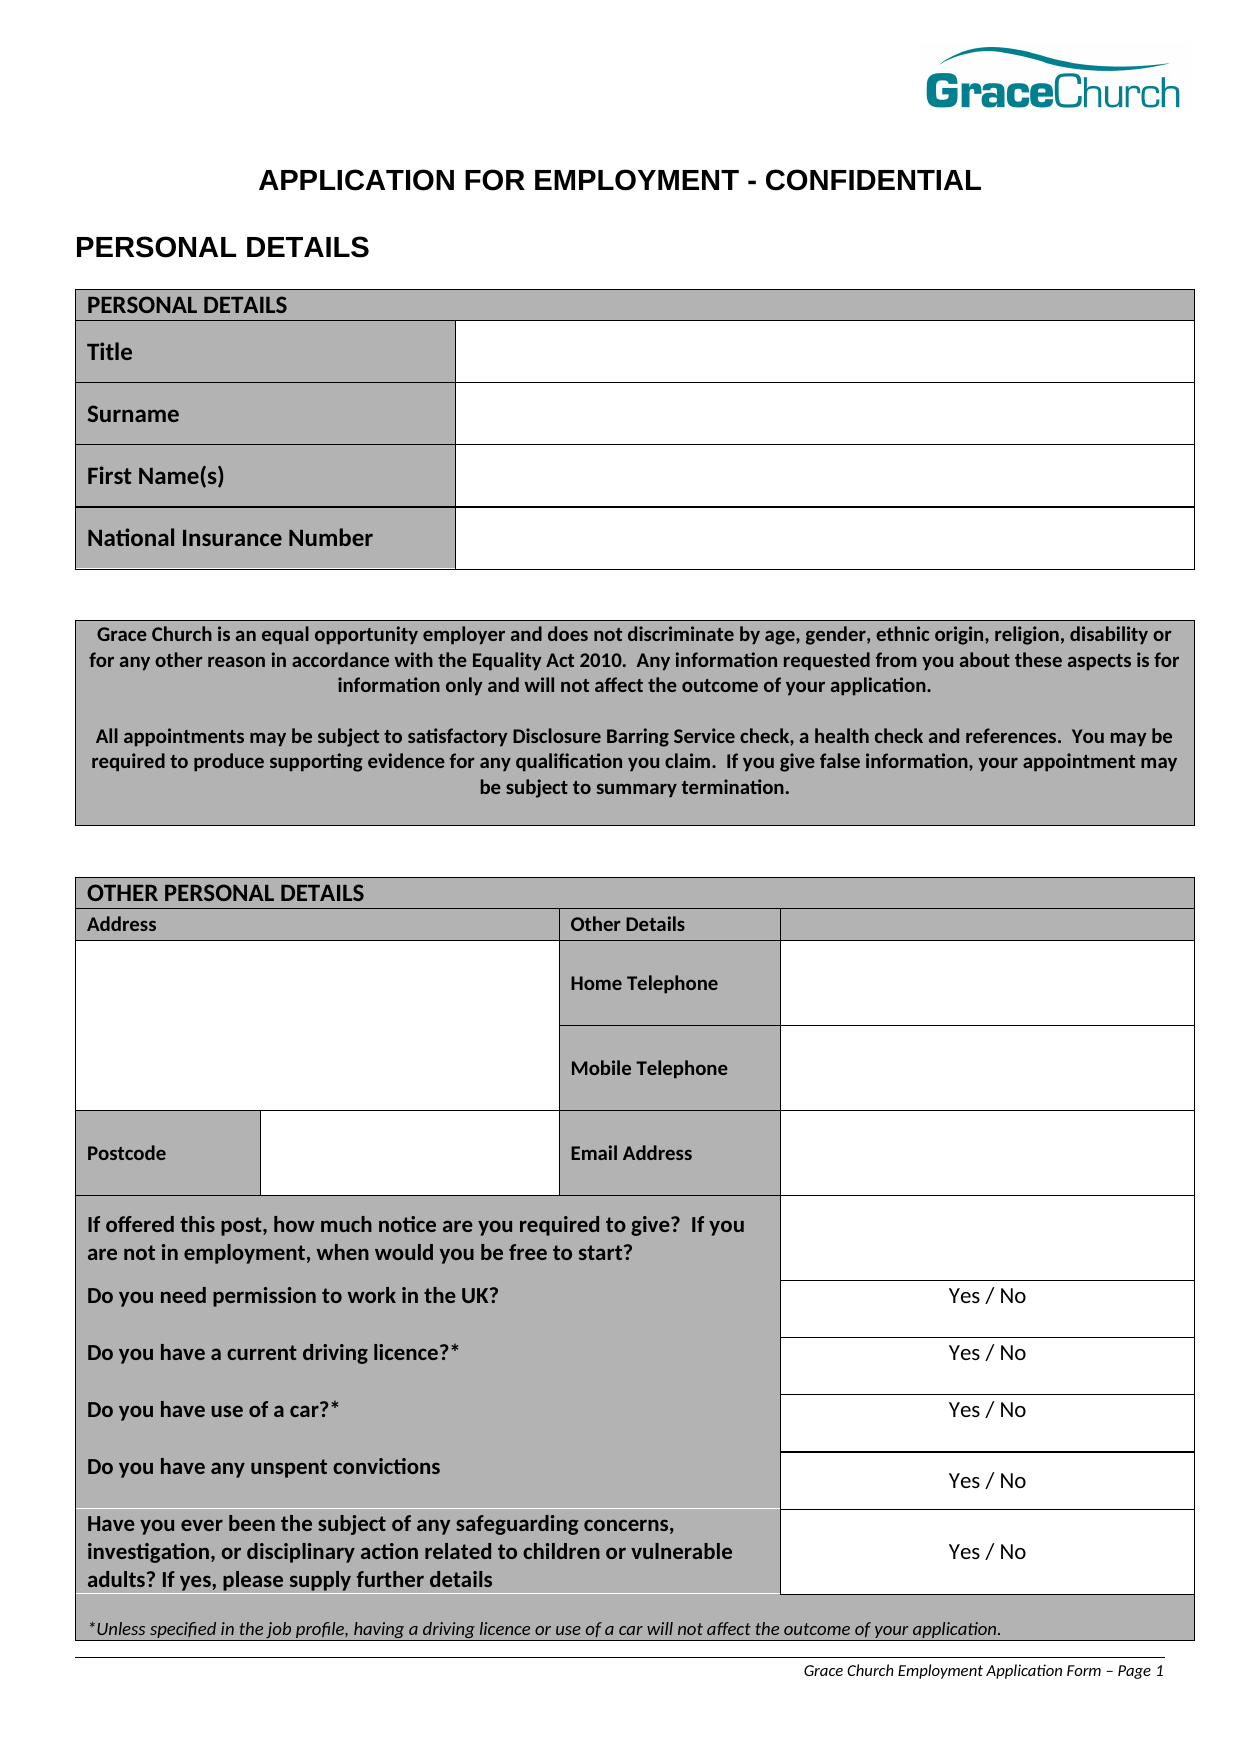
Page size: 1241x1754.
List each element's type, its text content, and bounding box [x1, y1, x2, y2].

text PERSONAL DETAILS [75, 229, 1165, 263]
table_cell First Name(s) [76, 445, 455, 506]
text APPLICATION FOR EMPLOYMENT - CONFIDENTIAL [75, 162, 1165, 196]
table_cell Yes / No [781, 1338, 1194, 1394]
table_cell Yes / No [781, 1281, 1194, 1337]
table_cell Do you need permission to work in the UK? [76, 1280, 780, 1337]
table_cell [781, 941, 1194, 1025]
table_cell Surname [76, 383, 455, 444]
table_cell [456, 383, 1194, 444]
table_cell Have you ever been the subject of any safeguarding concerns, investigation, or disciplinary action related to children or vulnerable adults? If yes, please supply further details [76, 1509, 780, 1593]
table_cell Yes / No [781, 1510, 1194, 1593]
table_cell Email Address [560, 1111, 780, 1195]
table_cell Do you have a current driving licence?* [76, 1337, 780, 1394]
table_cell Postcode [76, 1111, 260, 1195]
table_cell If offered this post, how much notice are you required to give? If you are not in employment, when would you be free to start? [76, 1196, 780, 1280]
table_cell Yes / No [781, 1453, 1194, 1508]
table_cell Address [76, 909, 559, 940]
table_cell [76, 941, 559, 1110]
table_header PERSONAL DETAILS [76, 290, 1194, 320]
table_cell [781, 909, 1194, 940]
table_cell Other Details [560, 909, 780, 940]
table_cell [781, 1111, 1194, 1195]
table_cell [76, 1594, 1194, 1640]
table_cell National Insurance Number [76, 508, 455, 568]
table_cell Do you have any unspent convictions [76, 1451, 780, 1508]
table_header Grace Church is an equal opportunity employer and does not discriminate by age, gender, ethnic origin, religion, disability or for any other reason in accordance with the Equality Act 2010. Any information requested from you about these aspects is for information only and will not affect the outcome of your application. All appointments may be subject to satisfactory Disclosure Barring Service check, a health check and references. You may be required to produce supporting evidence for any qualification you claim. If you give false information, your appointment may be subject to summary termination. [76, 621, 1194, 825]
table_cell [456, 321, 1194, 382]
table_cell Title [76, 321, 455, 382]
table_cell Home Telephone [560, 941, 780, 1025]
table_cell Mobile Telephone [560, 1026, 780, 1110]
table_cell [781, 1026, 1194, 1110]
table_header OTHER PERSONAL DETAILS [76, 878, 1194, 908]
table_cell [456, 508, 1194, 568]
table_cell Yes / No [781, 1395, 1194, 1451]
table_cell Do you have use of a car?* [76, 1394, 780, 1451]
table_cell [261, 1111, 559, 1195]
picture [919, 43, 1192, 111]
table_cell [781, 1196, 1194, 1280]
table_cell [456, 445, 1194, 506]
